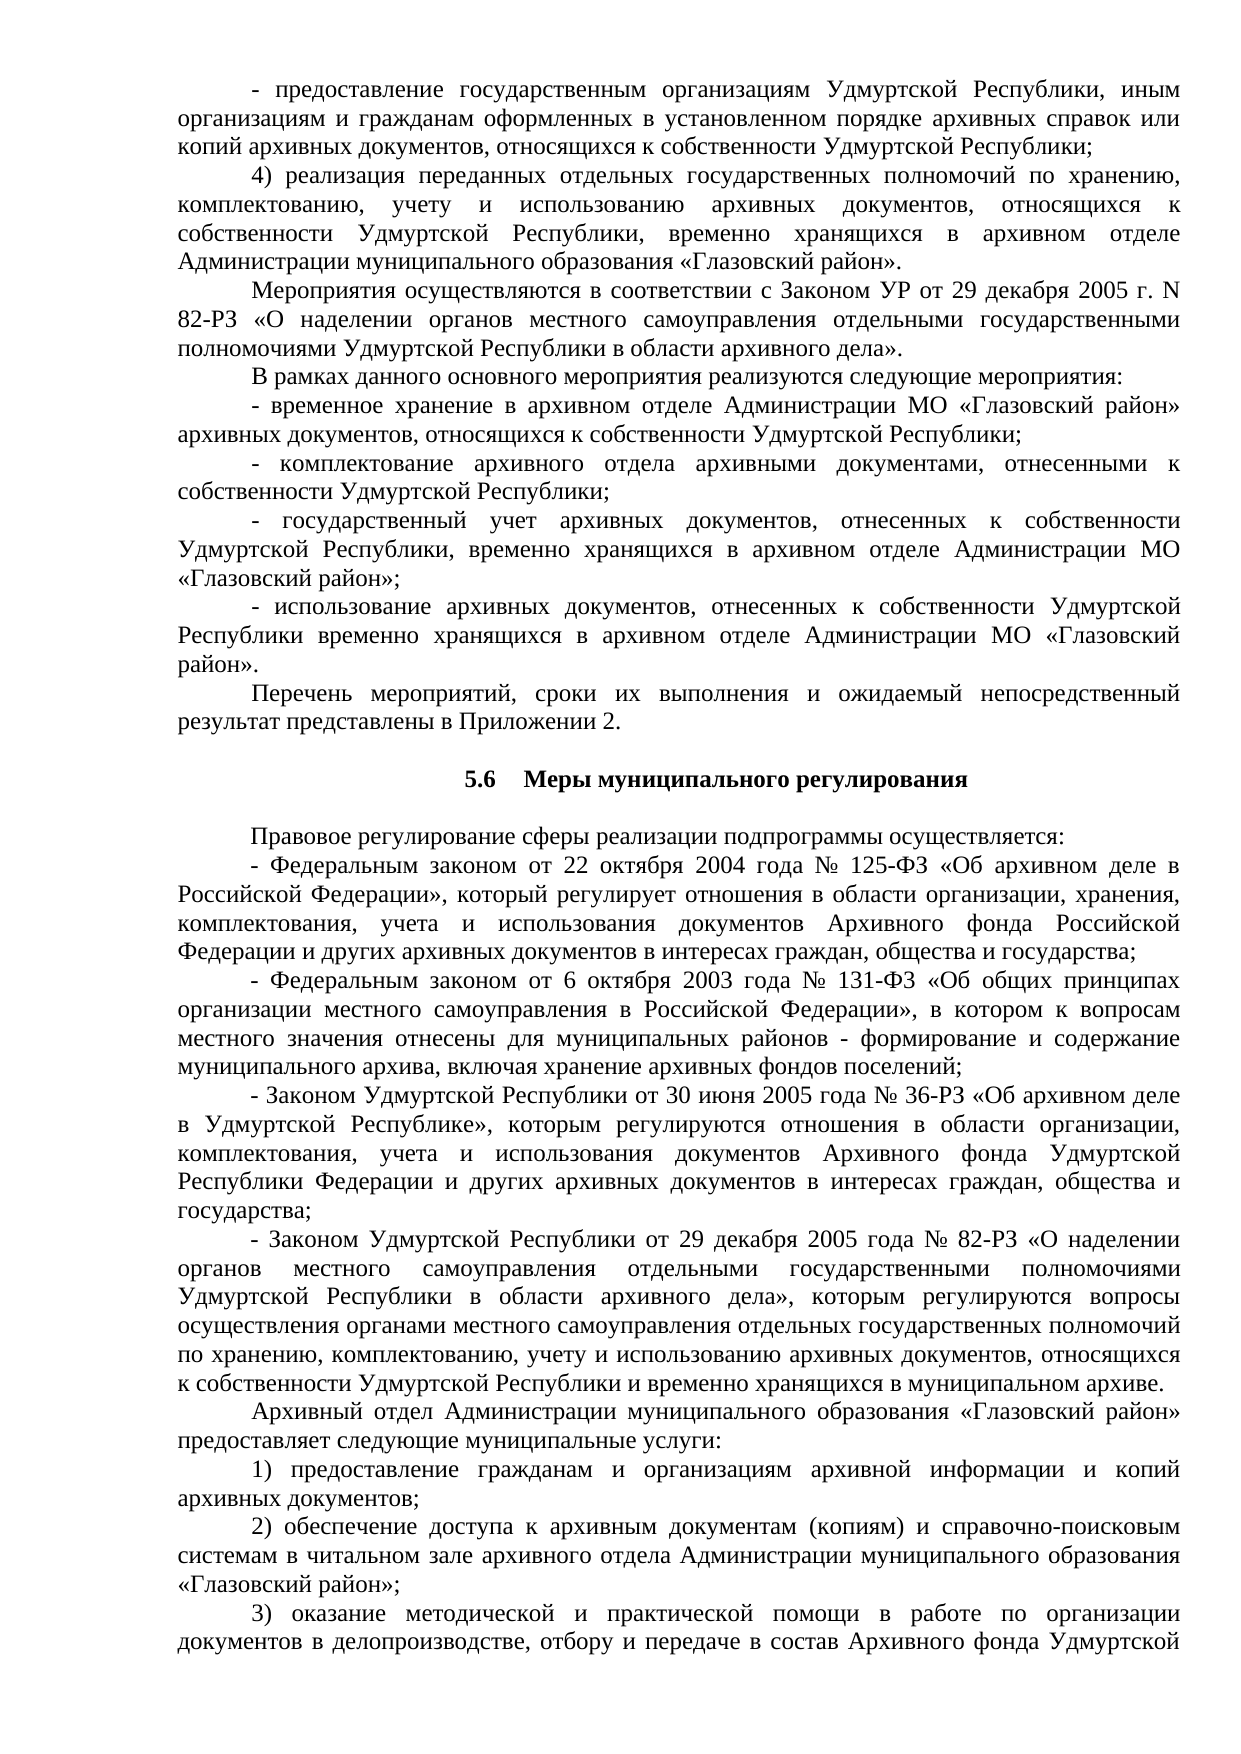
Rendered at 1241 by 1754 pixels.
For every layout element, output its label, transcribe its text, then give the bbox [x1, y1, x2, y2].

text Правовое регулирование сферы реализации подпрограммы осуществляется: [179, 821, 1181, 850]
list Меры муниципального регулирования [251, 764, 1181, 793]
text - Законом Удмуртской Республики от 29 декабря 2005 года № 82-РЗ «О наделении органов местного самоуправления отдельными государственными полномочиями Удмуртской Республики в области архивного дела», которым регулируются вопросы осуществления органами местного самоуправления отдельных государственных полномочий по хранению, комплектованию, учету и использованию архивных документов, относящихся к собственности Удмуртской Республики и временно хранящихся в муниципальном архиве. [177, 1224, 1181, 1396]
text 2) обеспечение доступа к архивным документам (копиям) и справочно-поисковым системам в читальном зале архивного отдела Администрации муниципального образования «Глазовский район»; [177, 1511, 1181, 1598]
text - Федеральным законом от 6 октября 2003 года № 131-Ф3 «Об общих принципах организации местного самоуправления в Российской Федерации», в котором к вопросам местного значения отнесены для муниципальных районов - формирование и содержание муниципального архива, включая хранение архивных фондов поселений; [177, 965, 1181, 1080]
text - государственный учет архивных документов, отнесенных к собственности Удмуртской Республики, временно хранящихся в архивном отделе Администрации МО «Глазовский район»; [177, 505, 1181, 591]
text - предоставление государственным организациям Удмуртской Республики, иным организациям и гражданам оформленных в установленном порядке архивных справок или копий архивных документов, относящихся к собственности Удмуртской Республики; [177, 74, 1181, 160]
text Перечень мероприятий, сроки их выполнения и ожидаемый непосредственный результат представлены в Приложении 2. [177, 678, 1181, 735]
text 1) предоставление гражданам и организациям архивной информации и копий архивных документов; [177, 1454, 1181, 1511]
text Мероприятия осуществляются в соответствии с Законом УР от 29 декабря 2005 г. N 82-РЗ «О наделении органов местного самоуправления отдельными государственными полномочиями Удмуртской Республики в области архивного дела». [177, 275, 1181, 361]
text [177, 1598, 1181, 1655]
text В рамках данного основного мероприятия реализуются следующие мероприятия: [177, 361, 1181, 390]
text 4) реализация переданных отдельных государственных полномочий по хранению, комплектованию, учету и использованию архивных документов, относящихся к собственности Удмуртской Республики, временно хранящихся в архивном отделе Администрации муниципального образования «Глазовский район». [177, 160, 1181, 275]
text - Законом Удмуртской Республики от 30 июня 2005 года № 36-РЗ «Об архивном деле в Удмуртской Республике», которым регулируются отношения в области организации, комплектования, учета и использования документов Архивного фонда Удмуртской Республики Федерации и других архивных документов в интересах граждан, общества и государства; [177, 1080, 1181, 1224]
text - использование архивных документов, отнесенных к собственности Удмуртской Республики временно хранящихся в архивном отделе Администрации МО «Глазовский район». [177, 591, 1181, 678]
text - временное хранение в архивном отделе Администрации МО «Глазовский район» архивных документов, относящихся к собственности Удмуртской Республики; [177, 390, 1181, 448]
text Архивный отдел Администрации муниципального образования «Глазовский район» предоставляет следующие муниципальные услуги: [177, 1396, 1181, 1454]
text - Федеральным законом от 22 октября 2004 года № 125-ФЗ «Об архивном деле в Российской Федерации», который регулирует отношения в области организации, хранения, комплектования, учета и использования документов Архивного фонда Российской Федерации и других архивных документов в интересах граждан, общества и государства; [177, 850, 1181, 965]
text - комплектование архивного отдела архивными документами, отнесенными к собственности Удмуртской Республики; [177, 448, 1181, 505]
